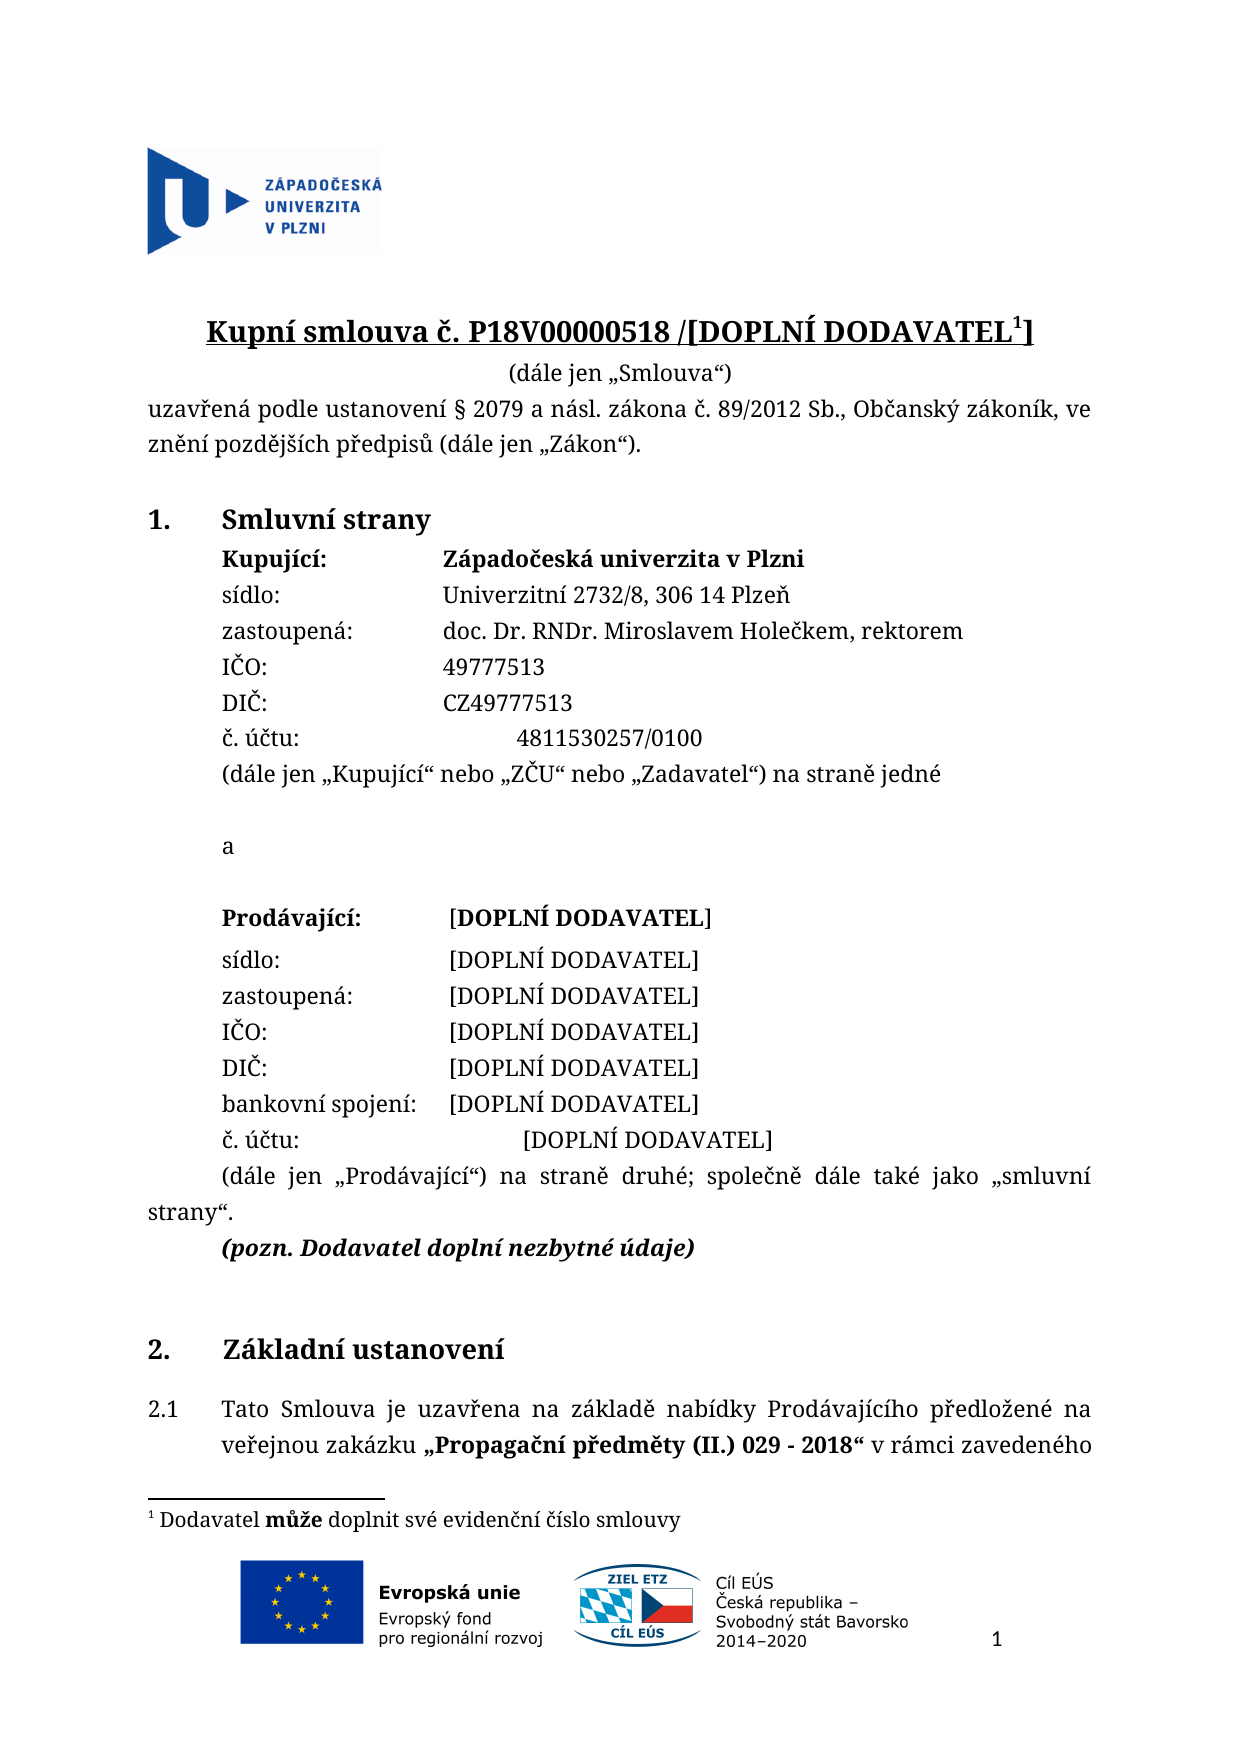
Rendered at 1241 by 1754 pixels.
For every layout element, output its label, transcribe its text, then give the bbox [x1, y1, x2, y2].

text (dále jen „Kupující“ nebo „ZČU“ nebo „Zadavatel“) na straně jedné [222, 758, 1092, 789]
text (dále jen „Prodávající“) na straně druhé; společně dále také jako „smluvní strany“. [148, 1160, 1092, 1227]
text IČO: 49777513 [222, 651, 1092, 682]
text č. účtu: 4811530257/0100 [222, 722, 1092, 754]
text DIČ: CZ49777513 [222, 686, 1092, 718]
text zastoupená: doc. Dr. RNDr. Miroslavem Holečkem, rektorem [222, 614, 1092, 646]
list Základní ustanovení [148, 1330, 1092, 1367]
text (pozn. Dodavatel doplní nezbytné údaje) [148, 1232, 1092, 1263]
picture [147, 147, 382, 255]
text a [222, 830, 1092, 861]
text uzavřená podle ustanovení § 2079 a násl. zákona č. 89/2012 Sb., Občanský zákoník, ve znění pozdějších předpisů (dále jen „Zákon“). [148, 392, 1092, 460]
text č. účtu: [DOPLNÍ DODAVATEL] [222, 1124, 1092, 1155]
text Prodávající: [DOPLNÍ DODAVATEL] [148, 902, 1092, 933]
text zastoupená: [DOPLNÍ DODAVATEL] [222, 980, 1092, 1011]
picture [573, 1564, 908, 1647]
text bankovní spojení: [DOPLNÍ DODAVATEL] [148, 1088, 1092, 1119]
text (dále jen „Smlouva“) [148, 357, 1092, 388]
text DIČ: [DOPLNÍ DODAVATEL] [222, 1052, 1092, 1083]
picture [238, 1558, 548, 1647]
text Kupní smlouva č. P18V00000518 /[DOPLNÍ DODAVATEL] [148, 311, 1092, 351]
text sídlo: Univerzitní 2732/8, 306 14 Plzeň [222, 579, 1092, 610]
text Kupující: Západočeská univerzita v Plzni [222, 543, 1092, 574]
list Smluvní strany [148, 500, 1092, 537]
text IČO: [DOPLNÍ DODAVATEL] [222, 1016, 1092, 1047]
text sídlo: [DOPLNÍ DODAVATEL] [222, 944, 1092, 976]
